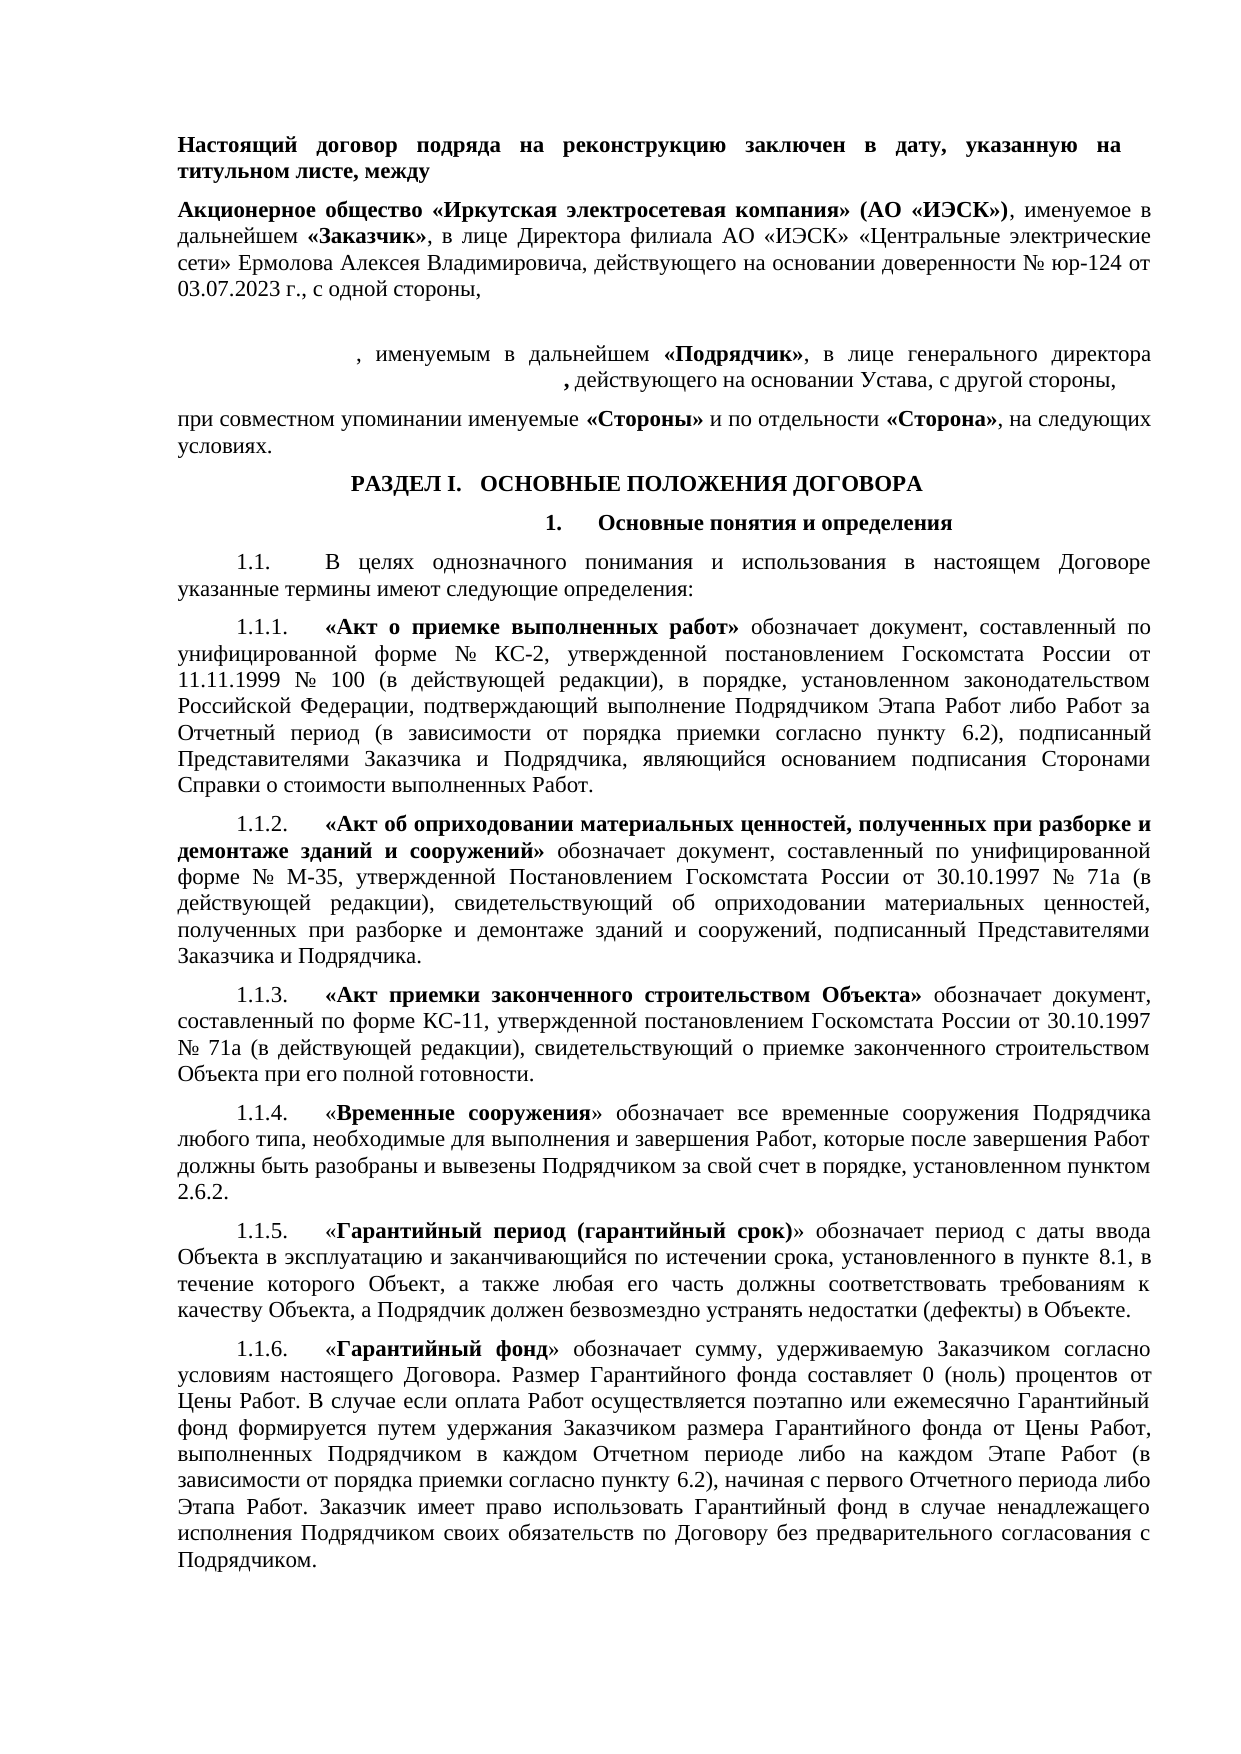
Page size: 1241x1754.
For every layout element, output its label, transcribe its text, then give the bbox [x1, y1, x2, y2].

text Настоящий договор подряда на реконструкцию заключен в дату, указанную на титульном листе, между [177, 131, 1122, 183]
text «Акт об оприходовании материальных ценностей, полученных при разборке и демонтаже зданий и сооружений» обозначает документ, составленный по унифицированной форме № М-35, утвержденной Постановлением Госкомстата России от 30.10.1997 № 71а (в действующей редакции), свидетельствующий об оприходовании материальных ценностей, полученных при разборке и демонтаже зданий и сооружений, подписанный Представителями Заказчика и Подрядчика. [177, 810, 1152, 968]
text при совместном упоминании именуемые «Стороны» и по отдельности «Сторона», на следующих условиях. [177, 405, 1152, 458]
text Акционерное общество «Иркутская электросетевая компания» (АО «ИЭСК»), именуемое в дальнейшем «Заказчик», в лице Директора филиала АО «ИЭСК» «Центральные электрические сети» Ермолова Алексея Владимировича, действующего на основании доверенности № юр-124 от 03.07.2023 г., с одной стороны, [177, 196, 1152, 301]
text В целях однозначного понимания и использования в настоящем Договоре указанные термины имеют следующие определения: [177, 548, 1152, 601]
text «Акт приемки законченного строительством Объекта» обозначает документ, составленный по форме КС-11, утвержденной постановлением Госкомстата России от 30.10.1997 № 71а (в действующей редакции), свидетельствующий о приемке законченного строительством Объекта при его полной готовности. [177, 981, 1152, 1086]
text «Гарантийный период (гарантийный срок)» обозначает период с даты ввода Объекта в эксплуатацию и заканчивающийся по истечении срока, установленного в пункте 23.1, в течение которого Объект, а также любая его часть должны соответствовать требованиям к качеству Объекта, а Подрядчик должен безвозмездно устранять недостатки (дефекты) в Объекте. [177, 1217, 1152, 1322]
text ОСНОВНЫЕ ПОЛОЖЕНИЯ ДОГОВОРА [177, 471, 1152, 497]
text «Временные сооружения» обозначает все временные сооружения Подрядчика любого типа, необходимые для выполнения и завершения Работ, которые после завершения Работ должны быть разобраны и вывезены Подрядчиком за свой счет в порядке, установленном пунктом 17.6.2. [177, 1099, 1152, 1204]
text Основные понятия и определения [324, 509, 1152, 536]
text Общество с ограниченной ответственностью «Сибирская Технологическая Компания» (ООО «СибТК»), именуемым в дальнейшем «Подрядчик», в лице генерального директора Сундукова Виктора Александровича, действующего на основании Устава, с другой стороны, [177, 314, 1152, 393]
text «Акт о приемке выполненных работ» обозначает документ, составленный по унифицированной форме № КС-2, утвержденной постановлением Госкомстата России от 11.11.1999 № 100 (в действующей редакции), в порядке, установленном законодательством Российской Федерации, подтверждающий выполнение Подрядчиком Этапа Работ либо Работ за Отчетный период (в зависимости от порядка приемки согласно пункту 21.2), подписанный Представителями Заказчика и Подрядчика, являющийся основанием подписания Сторонами Справки о стоимости выполненных Работ. [177, 613, 1152, 798]
text «Гарантийный фонд» обозначает сумму, удерживаемую Заказчиком согласно условиям настоящего Договора. Размер Гарантийного фонда составляет 0 (ноль) процентов от Цены Работ. В случае если оплата Работ осуществляется поэтапно или ежемесячно Гарантийный фонд формируется путем удержания Заказчиком размера Гарантийного фонда от Цены Работ, выполненных Подрядчиком в каждом Отчетном периоде либо на каждом Этапе Работ (в зависимости от порядка приемки согласно пункту 21.2), начиная с первого Отчетного периода либо Этапа Работ. Заказчик имеет право использовать Гарантийный фонд в случае ненадлежащего исполнения Подрядчиком своих обязательств по Договору без предварительного согласования с Подрядчиком. [177, 1335, 1152, 1572]
